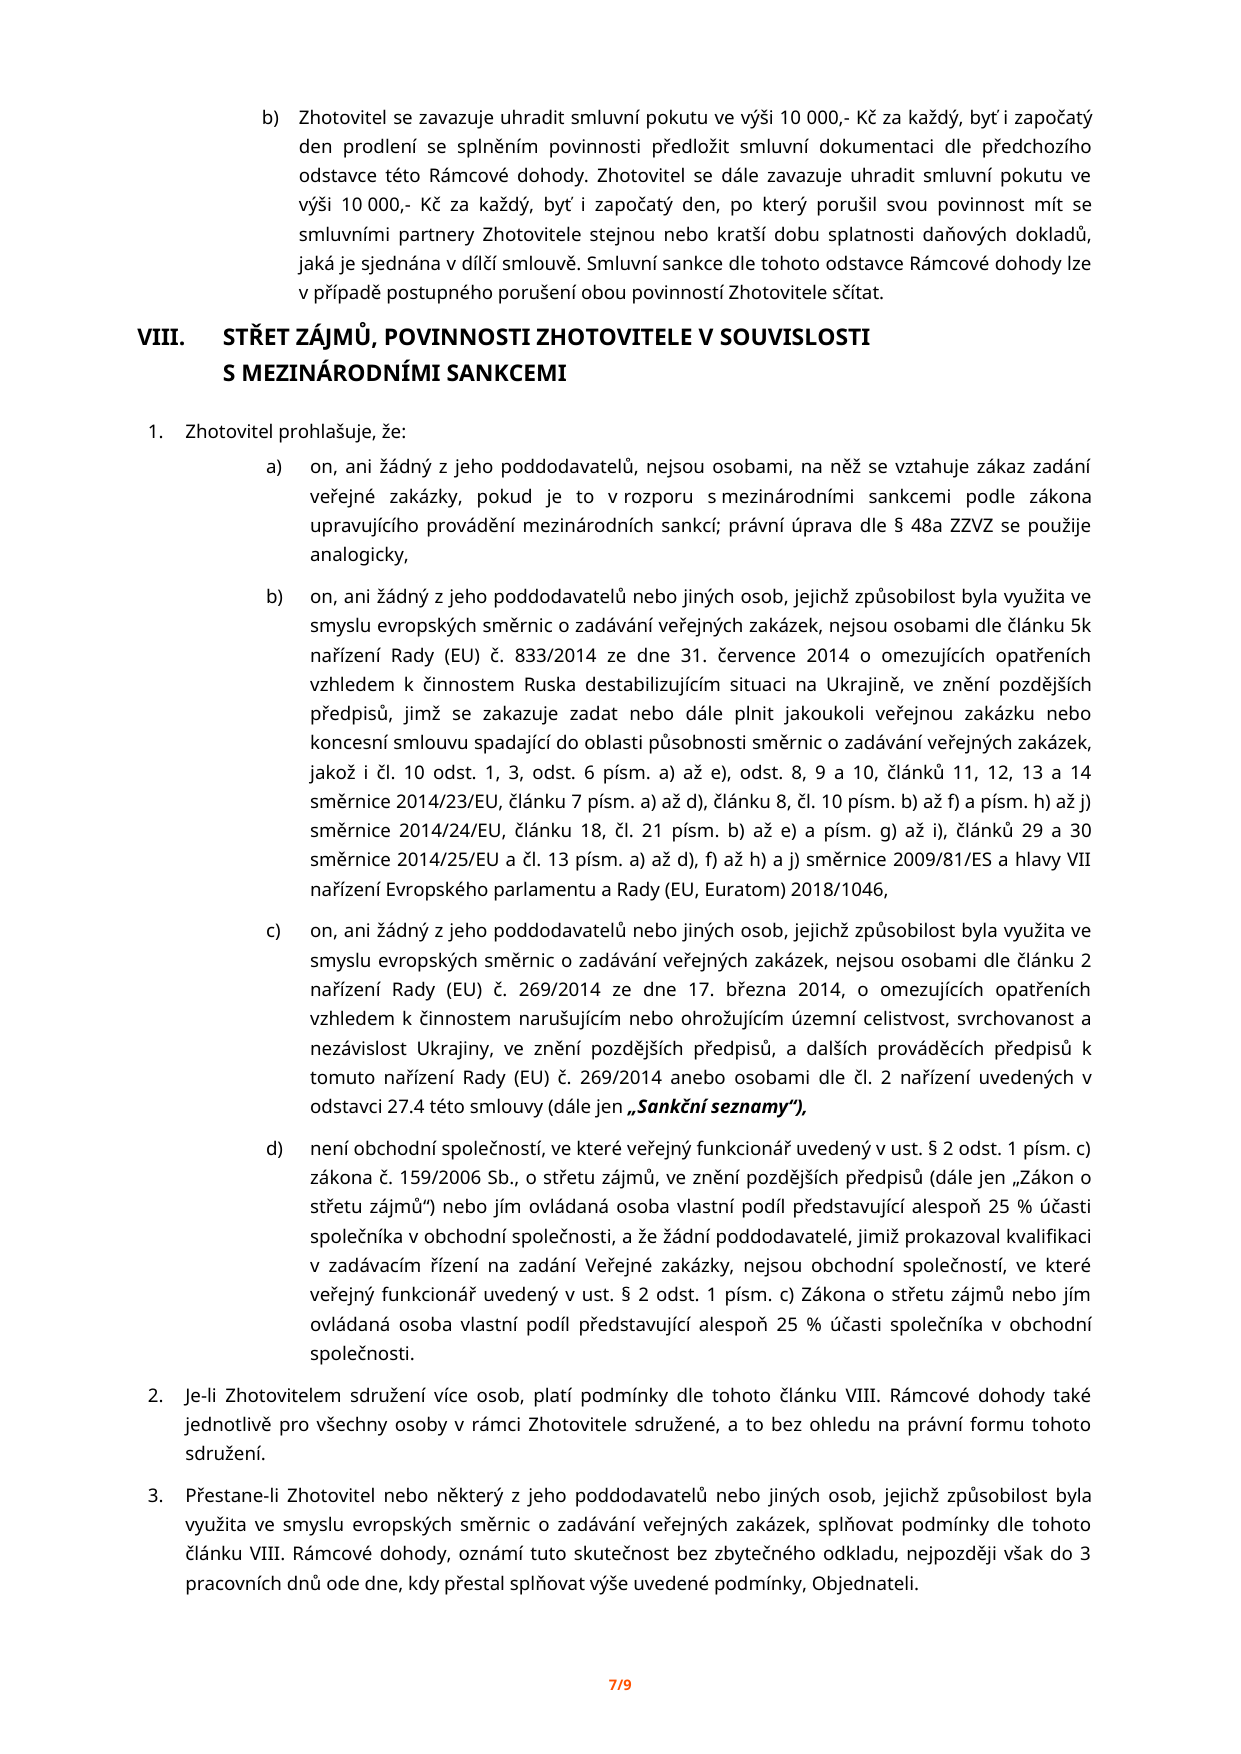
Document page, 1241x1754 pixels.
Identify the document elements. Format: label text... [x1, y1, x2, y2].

list STŘET ZÁJMŮ, POVINNOSTI ZHOTOVITELE V SOUVISLOSTI S MEZINÁRODNÍMI SANKCEMI [185, 321, 1093, 388]
text on, ani žádný z jeho poddodavatelů nebo jiných osob, jejichž způsobilost byla využita ve smyslu evropských směrnic o zadávání veřejných zakázek, nejsou osobami dle článku 5k nařízení Rady (EU) č. 833/2014 ze dne 31. července 2014 o omezujících opatřeních vzhledem k činnostem Ruska destabilizujícím situaci na Ukrajině, ve znění pozdějších předpisů, jimž se zakazuje zadat nebo dále plnit jakoukoli veřejnou zakázku nebo koncesní smlouvu spadající do oblasti působnosti směrnic o zadávání veřejných zakázek, jakož i čl. 10 odst. 1, 3, odst. 6 písm. a) až e), odst. 8, 9 a 10, článků 11, 12, 13 a 14 směrnice 2014/23/EU, článku 7 písm. a) až d), článku 8, čl. 10 písm. b) až f) a písm. h) až j) směrnice 2014/24/EU, článku 18, čl. 21 písm. b) až e) a písm. g) až i), článků 29 a 30 směrnice 2014/25/EU a čl. 13 písm. a) až d), f) až h) a j) směrnice 2009/81/ES a hlavy VII nařízení Evropského parlamentu a Rady (EU, Euratom) 2018/1046, [266, 583, 1093, 902]
text není obchodní společností, ve které veřejný funkcionář uvedený v ust. § 2 odst. 1 písm. c) zákona č. 159/2006 Sb., o střetu zájmů, ve znění pozdějších předpisů (dále jen „Zákon o střetu zájmů“) nebo jím ovládaná osoba vlastní podíl představující alespoň 25 % účasti společníka v obchodní společnosti, a že žádní poddodavatelé, jimiž prokazoval kvalifikaci v zadávacím řízení na zadání Veřejné zakázky, nejsou obchodní společností, ve které veřejný funkcionář uvedený v ust. § 2 odst. 1 písm. c) Zákona o střetu zájmů nebo jím ovládaná osoba vlastní podíl představující alespoň 25 % účasti společníka v obchodní společnosti. [266, 1135, 1093, 1366]
list Zhotovitel se zavazuje uhradit smluvní pokutu ve výši 10 000,- Kč za každý, byť i započatý den prodlení se splněním povinnosti předložit smluvní dokumentaci dle předchozího odstavce této Rámcové dohody. Zhotovitel se dále zavazuje uhradit smluvní pokutu ve výši 10 000,- Kč za každý, byť i započatý den, po který porušil svou povinnost mít se smluvními partnery Zhotovitele stejnou nebo kratší dobu splatnosti daňových dokladů, jaká je sjednána v dílčí smlouvě. Smluvní sankce dle tohoto odstavce Rámcové dohody lze v případě postupného porušení obou povinností Zhotovitele sčítat. [262, 104, 1093, 305]
text on, ani žádný z jeho poddodavatelů nebo jiných osob, jejichž způsobilost byla využita ve smyslu evropských směrnic o zadávání veřejných zakázek, nejsou osobami dle článku 2 nařízení Rady (EU) č. 269/2014 ze dne 17. března 2014, o omezujících opatřeních vzhledem k činnostem narušujícím nebo ohrožujícím územní celistvost, svrchovanost a nezávislost Ukrajiny, ve znění pozdějších předpisů, a dalších prováděcích předpisů k tomuto nařízení Rady (EU) č. 269/2014 anebo osobami dle čl. 2 nařízení uvedených v odstavci 27.4 této smlouvy (dále jen „Sankční seznamy“), [266, 918, 1093, 1119]
list Je-li Zhotovitelem sdružení více osob, platí podmínky dle tohoto článku VIII. Rámcové dohody také jednotlivě pro všechny osoby v rámci Zhotovitele sdružené, a to bez ohledu na právní formu tohoto sdružení. [148, 1382, 1093, 1466]
list Zhotovitel prohlašuje, že: [148, 418, 1093, 444]
text on, ani žádný z jeho poddodavatelů, nejsou osobami, na něž se vztahuje zákaz zadání veřejné zakázky, pokud je to v rozporu s mezinárodními sankcemi podle zákona upravujícího provádění mezinárodních sankcí; právní úprava dle § 48a ZZVZ se použije analogicky, [266, 454, 1093, 567]
list Přestane-li Zhotovitel nebo některý z jeho poddodavatelů nebo jiných osob, jejichž způsobilost byla využita ve smyslu evropských směrnic o zadávání veřejných zakázek, splňovat podmínky dle tohoto článku VIII. Rámcové dohody, oznámí tuto skutečnost bez zbytečného odkladu, nejpozději však do 3 pracovních dnů ode dne, kdy přestal splňovat výše uvedené podmínky, Objednateli. [148, 1482, 1093, 1596]
